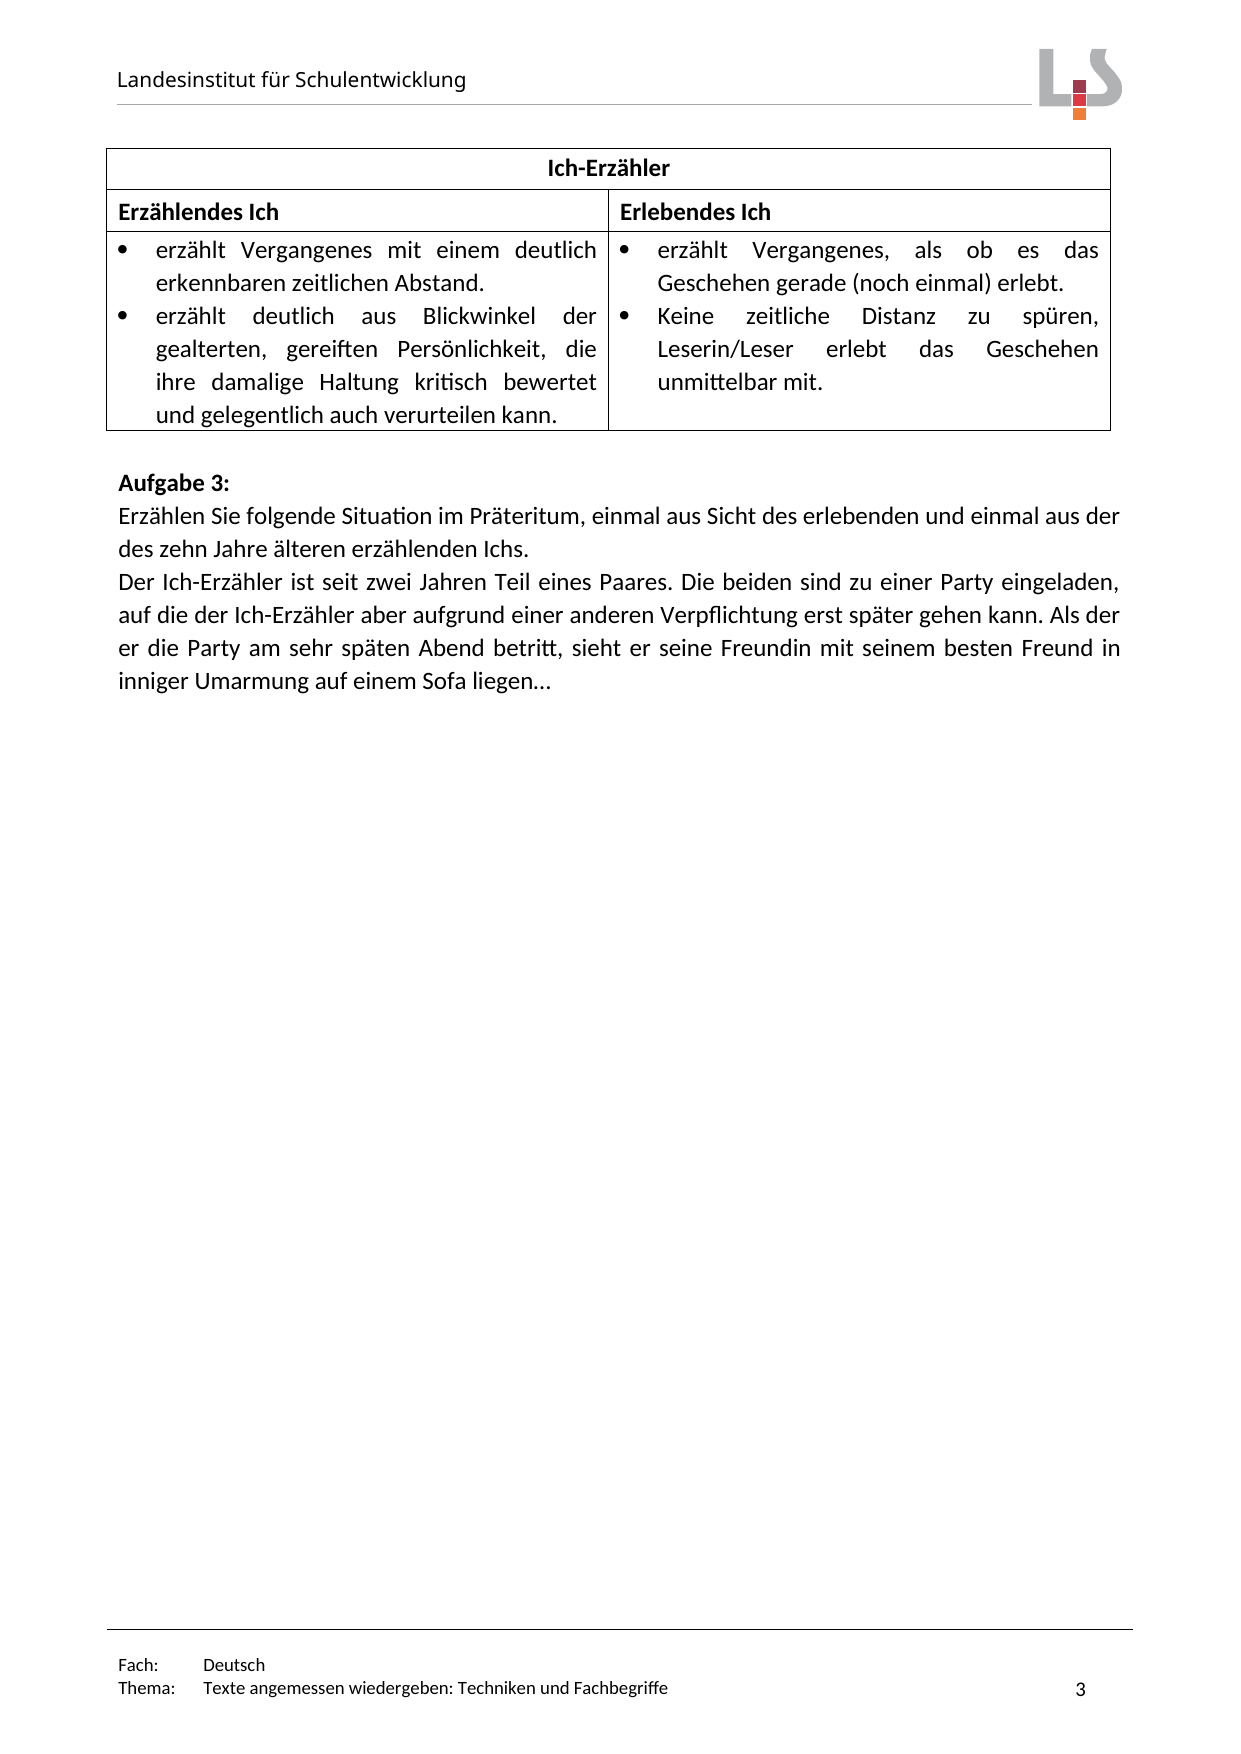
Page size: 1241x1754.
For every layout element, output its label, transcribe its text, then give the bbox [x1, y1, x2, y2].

table_header Ich-Erzähler [107, 149, 1110, 189]
table_cell erzählt Vergangenes mit einem deutlich erkennbaren zeitlichen Abstand. erzählt deutlich aus Blickwinkel der gealterten, gereiften Persönlichkeit, die ihre damalige Haltung kritisch bewertet und gelegentlich auch verurteilen kann. [107, 232, 608, 430]
table_cell Erlebendes Ich [609, 190, 1110, 231]
text Aufgabe 3: [118, 464, 1122, 498]
text Erzählen Sie folgende Situation im Präteritum, einmal aus Sicht des erlebenden und einmal aus der des zehn Jahre älteren erzählenden Ichs. [118, 498, 1122, 564]
table_cell erzählt Vergangenes, als ob es das Geschehen gerade (noch einmal) erlebt. Keine zeitliche Distanz zu spüren, Leserin/Leser erlebt das Geschehen unmittelbar mit. [609, 232, 1110, 430]
text Der Ich-Erzähler ist seit zwei Jahren Teil eines Paares. Die beiden sind zu einer Party eingeladen, auf die der Ich-Erzähler aber aufgrund einer anderen Verpflichtung erst später gehen kann. Als der er die Party am sehr späten Abend betritt, sieht er seine Freundin mit seinem besten Freund in inniger Umarmung auf einem Sofa liegen… [118, 564, 1122, 696]
table_cell Erzählendes Ich [107, 190, 608, 231]
